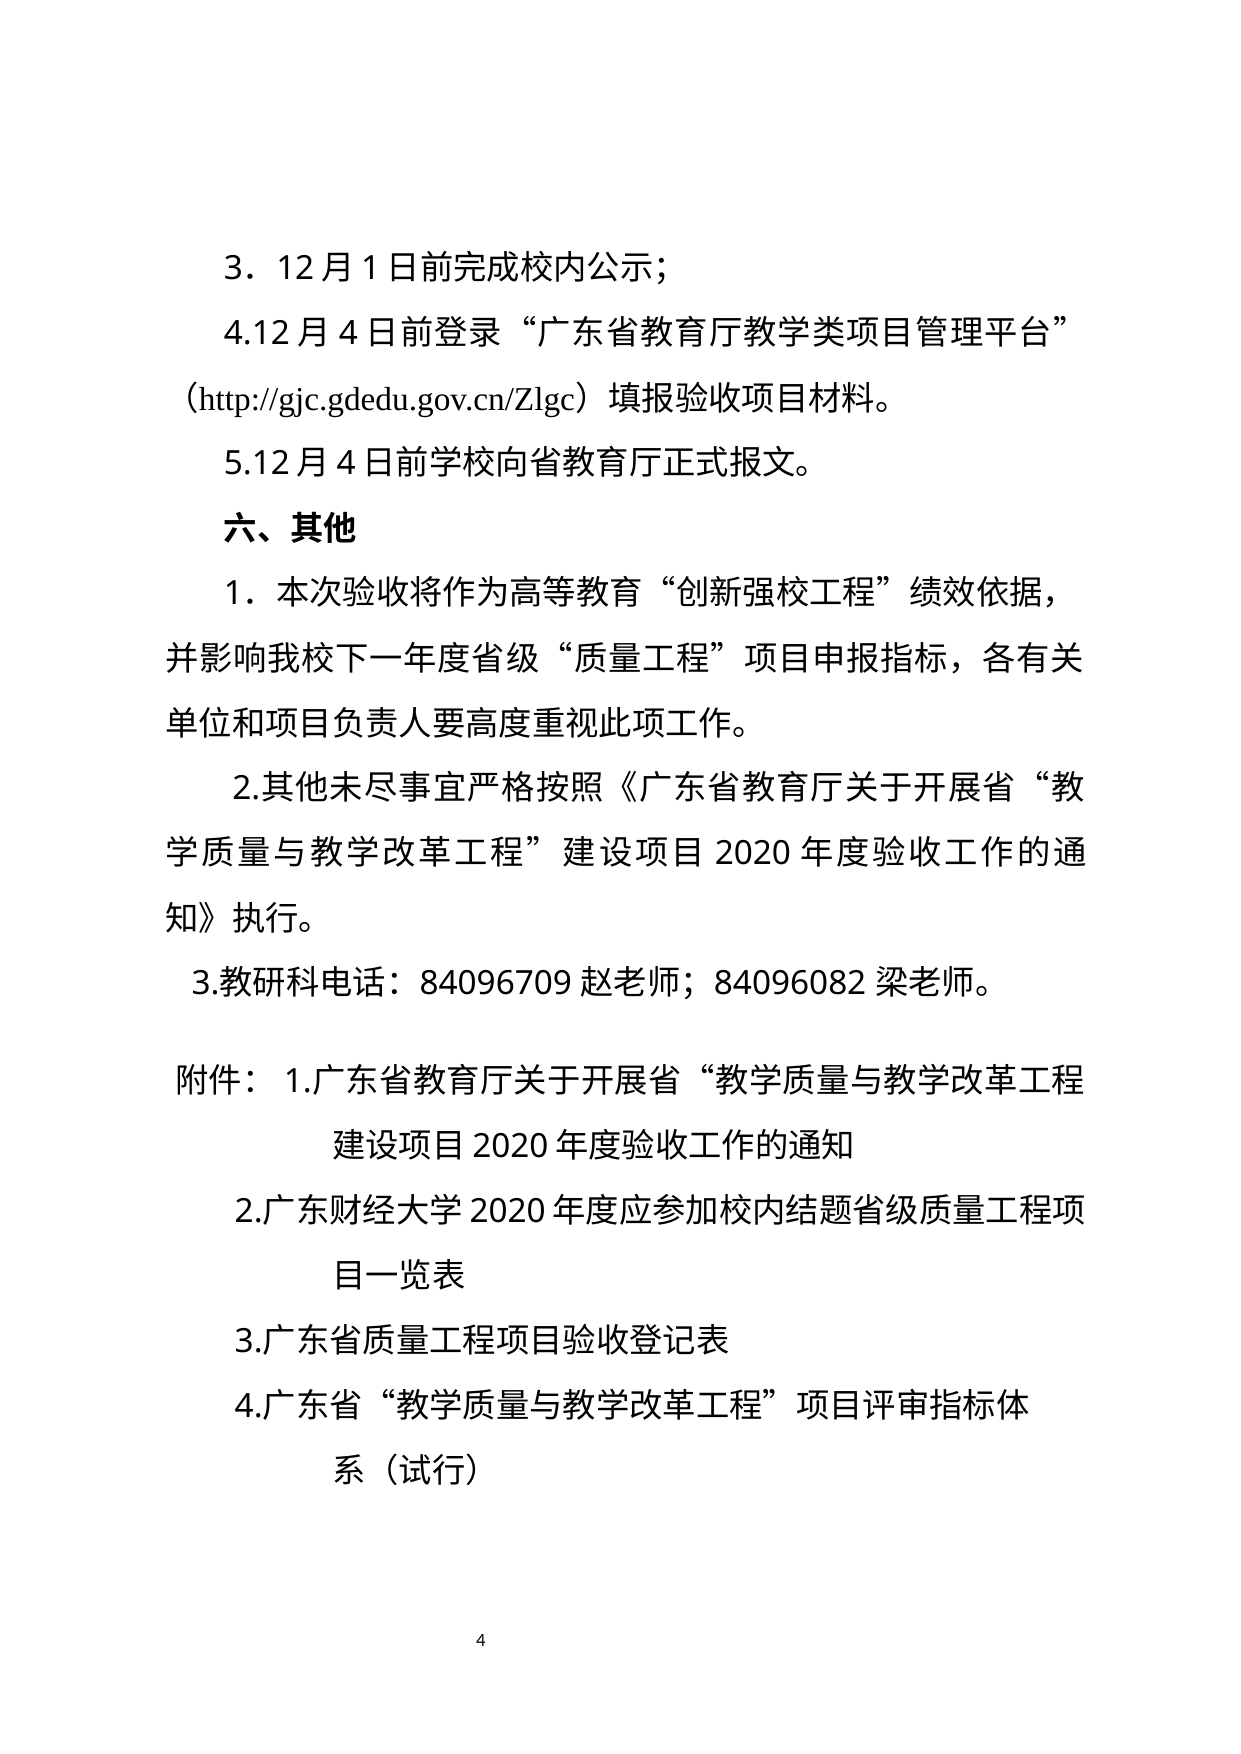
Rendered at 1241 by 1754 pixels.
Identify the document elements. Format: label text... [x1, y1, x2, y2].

list 1．本次验收将作为高等教育“创新强校工程”绩效依据， [224, 558, 1087, 623]
list 3.广东省质量工程项目验收登记表 [165, 1305, 1087, 1370]
list 4.12月4日前登录“广东省教育厅教学类项目管理平台”（http://gjc.gdedu.gov.cn/Zlgc）填报验收项目材料。 [165, 298, 1087, 428]
list 2.其他未尽事宜严格按照《广东省教育厅关于开展省“教学质量与教学改革工程”建设项目2020年度验收工作的通知》执行。 [165, 753, 1087, 948]
list 3.教研科电话：84096709 赵老师；84096082 梁老师。 [165, 948, 1087, 1013]
list 2.广东财经大学2020年度应参加校内结题省级质量工程项目一览表 [165, 1175, 1087, 1305]
list 4.广东省“教学质量与教学改革工程”项目评审指标体 [165, 1370, 1087, 1435]
list 系（试行） [165, 1435, 1087, 1500]
list 六、其他 [224, 493, 1087, 558]
list 5.12月4日前学校向省教育厅正式报文。 [165, 428, 1087, 493]
list 3．12月1日前完成校内公示； [165, 233, 1087, 298]
list 并影响我校下一年度省级“质量工程”项目申报指标，各有关单位和项目负责人要高度重视此项工作。 [165, 623, 1087, 753]
list 附件： 1.广东省教育厅关于开展省“教学质量与教学改革工程建设项目2020年度验收工作的通知 [165, 1045, 1087, 1175]
